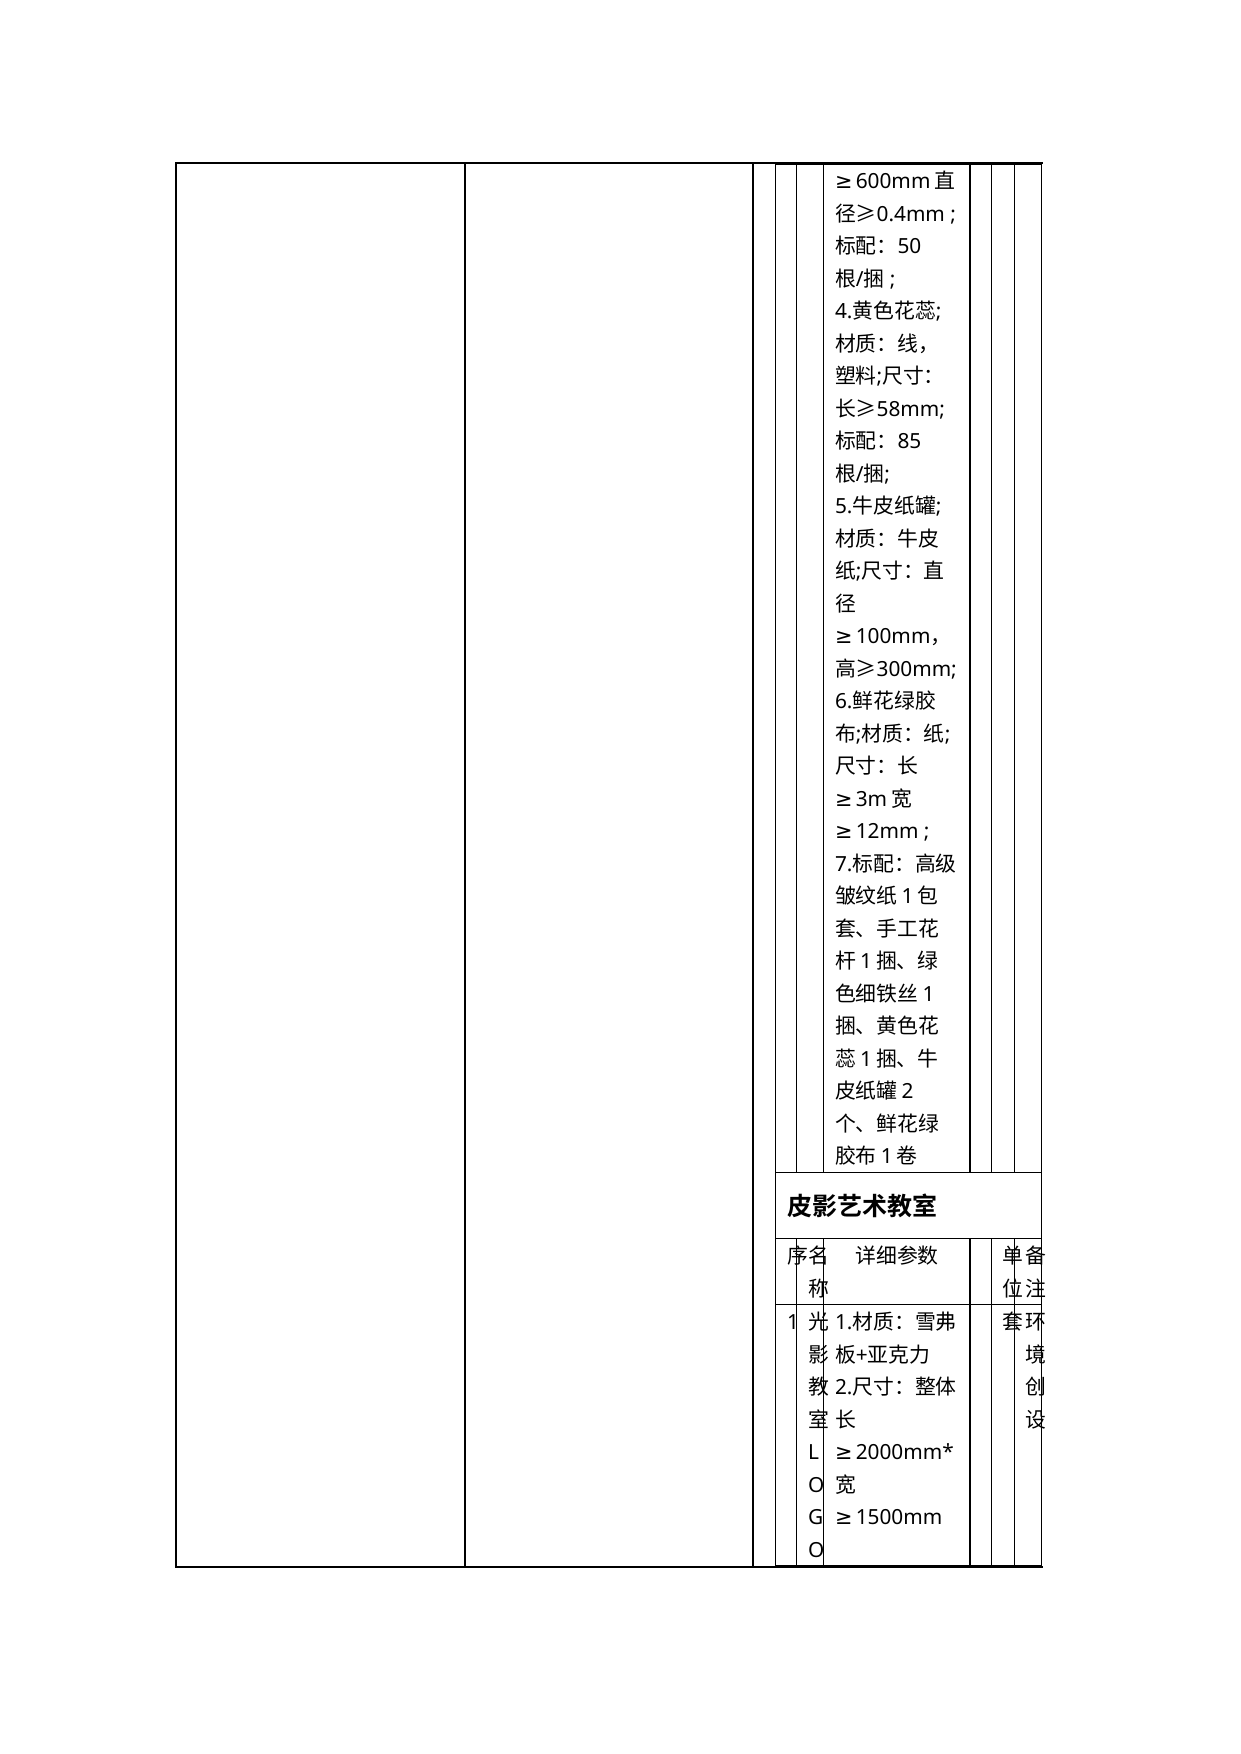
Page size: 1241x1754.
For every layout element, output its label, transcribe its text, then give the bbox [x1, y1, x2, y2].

table_cell [971, 1305, 991, 1565]
table_cell [776, 1305, 796, 1565]
table_cell [776, 1239, 796, 1304]
table_cell [776, 165, 796, 1172]
table_cell [797, 1239, 823, 1304]
table_cell [1015, 1305, 1041, 1565]
table_cell [992, 165, 1014, 1172]
table_cell 1 [177, 164, 464, 1566]
table_cell [466, 164, 752, 1566]
table_cell [824, 1305, 969, 1565]
table_cell [754, 164, 775, 1566]
table_cell [971, 1239, 991, 1304]
table_cell [797, 165, 823, 1172]
table_cell [992, 1305, 1014, 1565]
table_cell [776, 1173, 1041, 1238]
table_cell [797, 1305, 823, 1565]
table_cell [1015, 1239, 1041, 1304]
table_cell [815, 1257, 823, 1262]
table_cell [971, 165, 991, 1172]
table_cell [1015, 165, 1041, 1172]
table_cell [824, 1239, 969, 1304]
table_cell [992, 1239, 1014, 1304]
table_cell [824, 165, 969, 1172]
